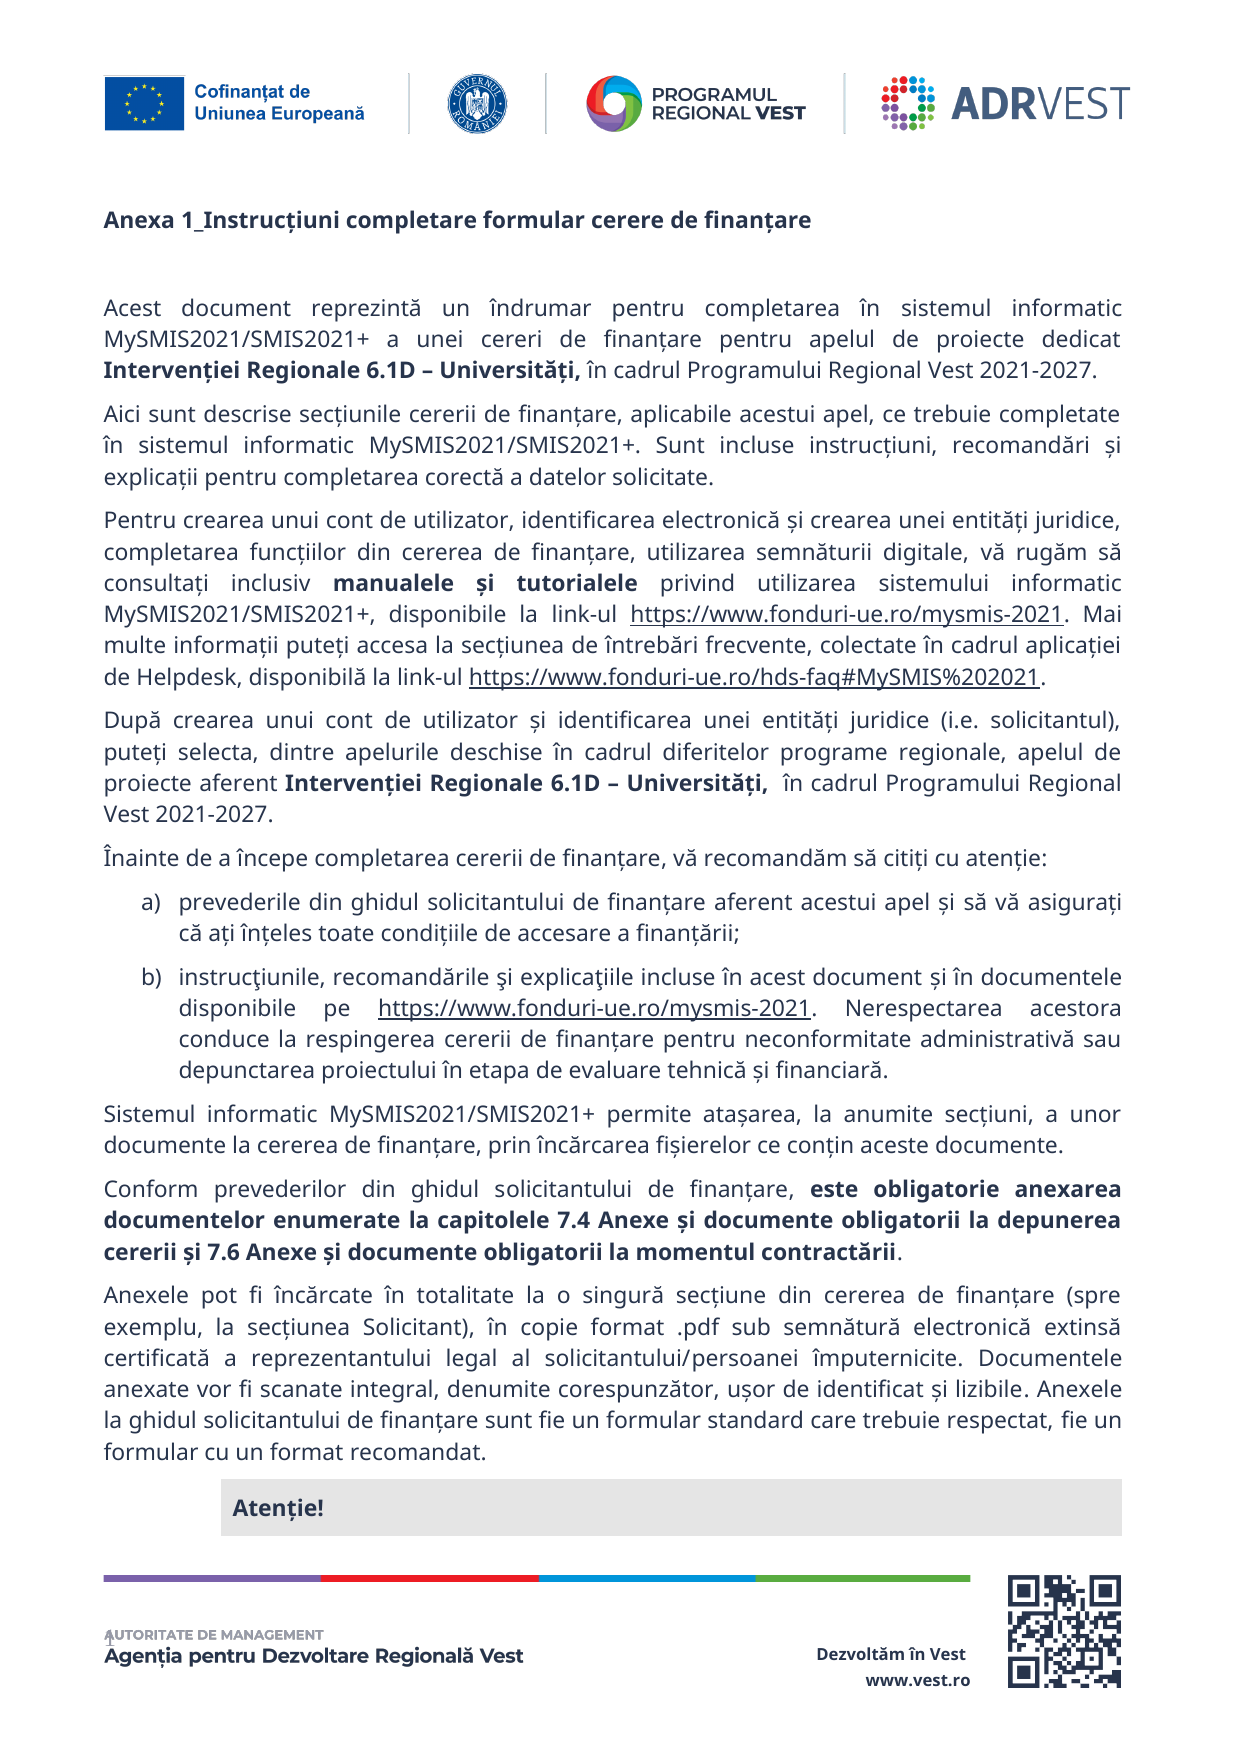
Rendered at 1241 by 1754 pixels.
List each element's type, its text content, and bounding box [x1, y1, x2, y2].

text Conform prevederilor din ghidul solicitantului de finanțare, este obligatorie anexarea documentelor enumerate la capitolele 7.4 Anexe și documente obligatorii la depunerea cererii și 7.6 Anexe și documente obligatorii la momentul contractării. [103, 1173, 1122, 1267]
text După crearea unui cont de utilizator și identificarea unei entități juridice (i.e. solicitantul), puteți selecta, dintre apelurile deschise în cadrul diferitelor programe regionale, apelul de proiecte aferent Intervenției Regionale 6.1D – Universități, în cadrul Programului Regional Vest 2021-2027. [103, 704, 1122, 829]
text Anexele pot fi încărcate în totalitate la o singură secțiune din cererea de finanțare (spre exemplu, la secțiunea Solicitant), în copie format .pdf sub semnătură electronică extinsă certificată a reprezentantului legal al solicitantului/persoanei împuternicite. Documentele anexate vor fi scanate integral, denumite corespunzător, ușor de identificat și lizibile. Anexele la ghidul solicitantului de finanțare sunt fie un formular standard care trebuie respectat, fie un formular cu un format recomandat. [103, 1279, 1122, 1467]
text Acest document reprezintă un îndrumar pentru completarea în sistemul informatic MySMIS2021/SMIS2021+ a unei cereri de finanțare pentru apelul de proiecte dedicat Intervenției Regionale 6.1D – Universități, în cadrul Programului Regional Vest 2021-2027. [103, 292, 1122, 386]
list prevederile din ghidul solicitantului de finanțare aferent acestui apel și să vă asigurați că ați înțeles toate condițiile de accesare a finanțării; [141, 886, 1122, 948]
text Anexa 1_Instrucțiuni completare formular cerere de finanțare [103, 204, 1122, 236]
text Pentru crearea unui cont de utilizator, identificarea electronică și crearea unei entități juridice, completarea funcțiilor din cererea de finanțare, utilizarea semnăturii digitale, vă rugăm să consultați inclusiv manualele și tutorialele privind utilizarea sistemului informatic MySMIS2021/SMIS2021+, disponibile la link-ul https://www.fonduri-ue.ro/mysmis-2021. Mai multe informații puteți accesa la secțiunea de întrebări frecvente, colectate în cadrul aplicației de Helpdesk, disponibilă la link-ul https://www.fonduri-ue.ro/hds-faq#MySMIS%202021. [103, 504, 1122, 692]
text Aici sunt descrise secțiunile cererii de finanțare, aplicabile acestui apel, ce trebuie completate în sistemul informatic MySMIS2021/SMIS2021+. Sunt incluse instrucțiuni, recomandări și explicații pentru completarea corectă a datelor solicitate. [103, 398, 1122, 492]
picture [999, 1566, 1130, 1697]
text Înainte de a începe completarea cererii de finanțare, vă recomandăm să citiți cu atenție: [103, 842, 1122, 873]
text Sistemul informatic MySMIS2021/SMIS2021+ permite atașarea, la anumite secțiuni, a unor documente la cererea de finanțare, prin încărcarea fișierelor ce conțin aceste documente. [103, 1098, 1122, 1161]
picture [103, 73, 1131, 134]
list instrucţiunile, recomandările şi explicaţiile incluse în acest document și în documentele disponibile pe https://www.fonduri-ue.ro/mysmis-2021. Nerespectarea acestora conduce la respingerea cererii de finanțare pentru neconformitate administrativă sau depunctarea proiectului în etapa de evaluare tehnică și financiară. [141, 961, 1122, 1086]
